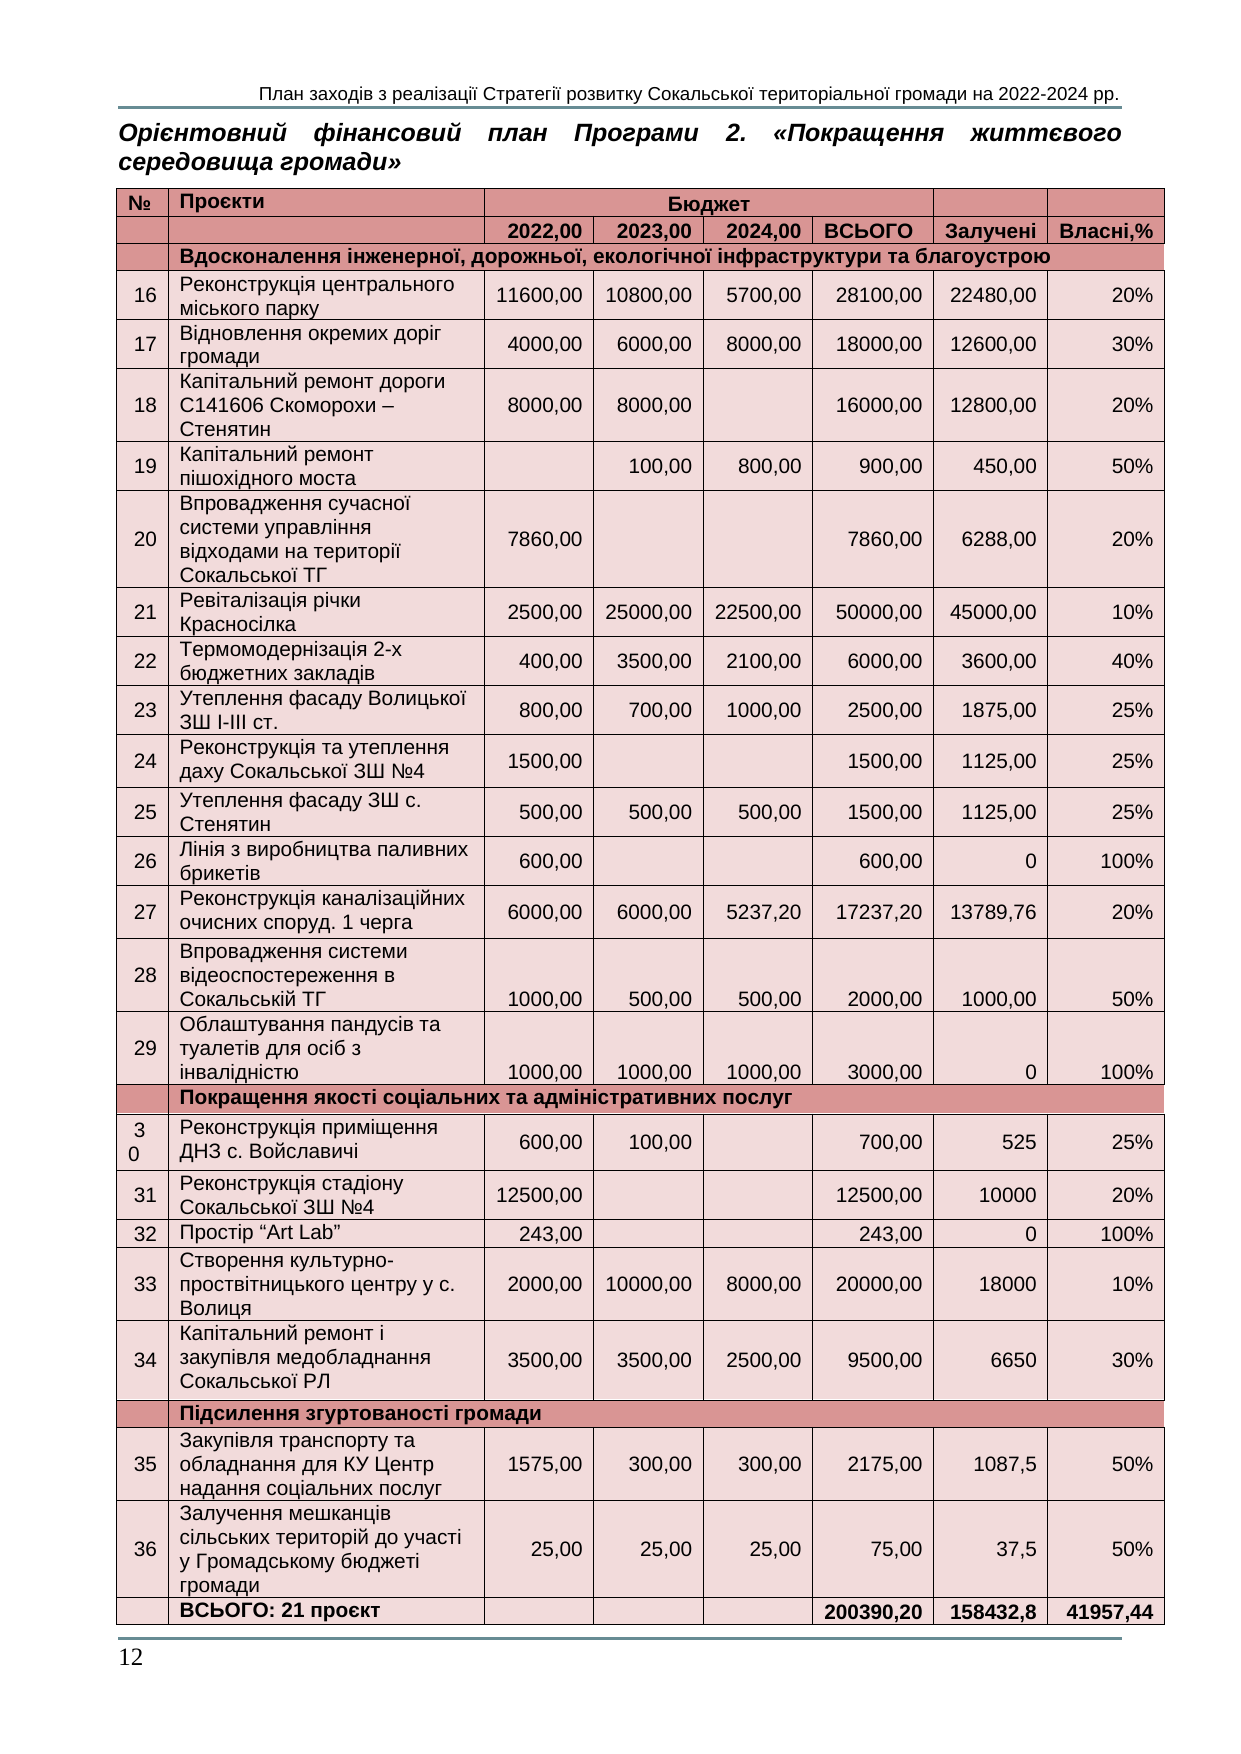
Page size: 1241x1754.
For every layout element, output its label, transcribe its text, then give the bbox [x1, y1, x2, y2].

table_header Проєкти [169, 189, 484, 216]
table_cell 22 [117, 637, 168, 685]
table_cell 158432,8 [934, 1598, 1047, 1624]
table_cell 3600,00 [934, 637, 1047, 685]
table_cell Утеплення фасаду Волицької ЗШ І-ІІІ ст. [169, 686, 484, 734]
table_cell 50% [1048, 442, 1164, 490]
table_header [1048, 189, 1164, 216]
table_cell 600,00 [485, 837, 593, 885]
table_cell Реконструкція каналізаційних очисних споруд. 1 черга [169, 886, 484, 938]
table_cell 200390,20 [813, 1598, 933, 1624]
table_cell 3000,00 [813, 1012, 933, 1084]
table_cell 30 [117, 1115, 168, 1170]
table_cell Реконструкція центрального міського парку [169, 271, 484, 319]
table_cell 20% [1048, 369, 1164, 441]
table_cell 500,00 [704, 788, 812, 836]
table_cell 20000,00 [813, 1248, 933, 1320]
table_cell 4000,00 [485, 320, 593, 368]
table_cell [117, 244, 168, 270]
table_cell 75,00 [813, 1501, 933, 1597]
table_cell 20 [117, 491, 168, 587]
table_cell 11600,00 [485, 271, 593, 319]
table_cell [117, 1598, 168, 1624]
table_cell Утеплення фасаду ЗШ с. Стенятин [169, 788, 484, 836]
table_cell 34 [117, 1321, 168, 1399]
table_cell 2100,00 [704, 637, 812, 685]
table_cell 10800,00 [594, 271, 703, 319]
table_cell 31 [117, 1171, 168, 1219]
table_cell 1125,00 [934, 735, 1047, 787]
table_cell 500,00 [704, 939, 812, 1011]
table_cell 1500,00 [813, 788, 933, 836]
table_cell 30% [1048, 320, 1164, 368]
table_cell [594, 1171, 703, 1219]
table_cell 12500,00 [485, 1171, 593, 1219]
table_cell 2024,00 [704, 217, 812, 243]
table_cell 17237,20 [813, 886, 933, 938]
table_cell 100% [1048, 837, 1164, 885]
table_cell 5237,20 [704, 886, 812, 938]
table_cell 35 [117, 1428, 168, 1500]
table_cell 900,00 [813, 442, 933, 490]
table_cell 40% [1048, 637, 1164, 685]
table_cell 20% [1048, 491, 1164, 587]
table_cell 525 [934, 1115, 1047, 1170]
table_cell 50% [1048, 1428, 1164, 1500]
table_cell 700,00 [594, 686, 703, 734]
table_cell 6650 [934, 1321, 1047, 1399]
table_cell 16 [117, 271, 168, 319]
table_cell Простір “Art Lab” [169, 1220, 484, 1247]
table_cell 12500,00 [813, 1171, 933, 1219]
table_cell 10000,00 [594, 1248, 703, 1320]
table_cell 10% [1048, 588, 1164, 636]
table_cell 500,00 [485, 788, 593, 836]
table_cell Капітальний ремонт і закупівля медобладнання Сокальської РЛ [169, 1321, 484, 1399]
table_cell 8000,00 [594, 369, 703, 441]
table_cell 30% [1048, 1321, 1164, 1399]
table_cell 23 [117, 686, 168, 734]
table_cell 20% [1048, 1171, 1164, 1219]
table_cell 2175,00 [813, 1428, 933, 1500]
table_cell [594, 491, 703, 587]
table_cell 6000,00 [594, 886, 703, 938]
table_cell Капітальний ремонт дороги С141606 Скоморохи – Стенятин [169, 369, 484, 441]
table_cell 18000 [934, 1248, 1047, 1320]
table_cell [117, 1085, 168, 1113]
table_cell [485, 1598, 593, 1624]
table_cell 6000,00 [594, 320, 703, 368]
table_cell 50% [1048, 1501, 1164, 1597]
table_cell 19 [117, 442, 168, 490]
table_cell 13789,76 [934, 886, 1047, 938]
table_cell Впровадження сучасної системи управління відходами на території Сокальської ТГ [169, 491, 484, 587]
table_cell 10% [1048, 1248, 1164, 1320]
table_cell Власні,% [1048, 217, 1164, 243]
table_cell Реконструкція приміщення ДНЗ с. Войславичі [169, 1115, 484, 1170]
table_cell 2023,00 [594, 217, 703, 243]
table_cell Вдосконалення інженерної, дорожньої, екологічної інфраструктури та благоустрою [169, 244, 1164, 270]
table_cell [117, 217, 168, 243]
table_cell 800,00 [704, 442, 812, 490]
table_header № [117, 189, 168, 216]
table_cell 25,00 [485, 1501, 593, 1597]
table_cell 22500,00 [704, 588, 812, 636]
table_cell 1500,00 [485, 735, 593, 787]
table_cell 18000,00 [813, 320, 933, 368]
table_cell 22480,00 [934, 271, 1047, 319]
table_cell 36 [117, 1501, 168, 1597]
table_cell 1087,5 [934, 1428, 1047, 1500]
table_cell 25000,00 [594, 588, 703, 636]
table_cell 0 [934, 1220, 1047, 1247]
table_cell [594, 735, 703, 787]
table_cell 500,00 [594, 788, 703, 836]
table_cell 33 [117, 1248, 168, 1320]
table_cell 0 [934, 837, 1047, 885]
table_cell ВСЬОГО [813, 217, 933, 243]
table_cell 25,00 [594, 1501, 703, 1597]
table_cell 10000 [934, 1171, 1047, 1219]
table_header [934, 189, 1047, 216]
table_cell 25 [117, 788, 168, 836]
table_cell 25% [1048, 788, 1164, 836]
table_cell Залучені [934, 217, 1047, 243]
table_cell 16000,00 [813, 369, 933, 441]
table_cell 1000,00 [485, 1012, 593, 1084]
table_cell Реконструкція стадіону Сокальської ЗШ №4 [169, 1171, 484, 1219]
table_cell 18 [117, 369, 168, 441]
table_cell 50% [1048, 939, 1164, 1011]
table_cell Ревіталізація річки Красносілка [169, 588, 484, 636]
table_cell Залучення мешканців сільських територій до участі у Громадському бюджеті громади [169, 1501, 484, 1597]
table_cell 6288,00 [934, 491, 1047, 587]
table_cell 20% [1048, 886, 1164, 938]
table_cell [704, 1598, 812, 1624]
table_cell 50000,00 [813, 588, 933, 636]
table_cell 12600,00 [934, 320, 1047, 368]
table_cell 1875,00 [934, 686, 1047, 734]
table_cell 100% [1048, 1012, 1164, 1084]
table_cell 3500,00 [594, 637, 703, 685]
table_cell Підсилення згуртованості громади [169, 1401, 1164, 1427]
table_cell 1000,00 [485, 939, 593, 1011]
table_cell [594, 1220, 703, 1247]
table_cell 1500,00 [813, 735, 933, 787]
table_cell 600,00 [485, 1115, 593, 1170]
table_cell 1000,00 [704, 686, 812, 734]
table_cell 300,00 [594, 1428, 703, 1500]
table_cell 2022,00 [485, 217, 593, 243]
table_cell ВСЬОГО: 21 проєкт [169, 1598, 484, 1624]
table_cell 5700,00 [704, 271, 812, 319]
table_cell [704, 1220, 812, 1247]
table_cell Облаштування пандусів та туалетів для осіб з інвалідністю [169, 1012, 484, 1084]
table_cell 28100,00 [813, 271, 933, 319]
table_cell 6000,00 [813, 637, 933, 685]
table_cell [704, 369, 812, 441]
table_cell 600,00 [813, 837, 933, 885]
table_cell [704, 1171, 812, 1219]
table_cell 27 [117, 886, 168, 938]
table_header Бюджет [485, 189, 933, 216]
table_cell 3500,00 [594, 1321, 703, 1399]
table_cell 243,00 [485, 1220, 593, 1247]
table_cell 500,00 [594, 939, 703, 1011]
table_cell 100% [1048, 1220, 1164, 1247]
table_cell 41957,44 [1048, 1598, 1164, 1624]
table_cell 800,00 [485, 686, 593, 734]
table_cell Капітальний ремонт пішохідного моста [169, 442, 484, 490]
table_cell 2500,00 [704, 1321, 812, 1399]
table_cell 28 [117, 939, 168, 1011]
table_cell [169, 217, 484, 243]
table_cell Термомодернізація 2-х бюджетних закладів [169, 637, 484, 685]
table_cell 17 [117, 320, 168, 368]
table_cell 7860,00 [485, 491, 593, 587]
table_cell [704, 837, 812, 885]
table_cell 2500,00 [485, 588, 593, 636]
table_cell Лінія з виробництва паливних брикетів [169, 837, 484, 885]
table_cell 45000,00 [934, 588, 1047, 636]
table_cell 12800,00 [934, 369, 1047, 441]
table_cell [594, 1598, 703, 1624]
table_cell 1000,00 [934, 939, 1047, 1011]
table_cell 21 [117, 588, 168, 636]
text Орієнтовний фінансовий план Програми 2. «Покращення життєвого середовища громади» [118, 118, 1122, 176]
table_cell Покращення якості соціальних та адміністративних послуг [169, 1085, 1164, 1113]
table_cell [704, 491, 812, 587]
table_cell 37,5 [934, 1501, 1047, 1597]
table_cell 1000,00 [704, 1012, 812, 1084]
table_cell 7860,00 [813, 491, 933, 587]
table_cell 450,00 [934, 442, 1047, 490]
table_cell 8000,00 [485, 369, 593, 441]
table_cell 2000,00 [485, 1248, 593, 1320]
table_cell [704, 735, 812, 787]
table_cell 25% [1048, 686, 1164, 734]
table_cell 8000,00 [704, 320, 812, 368]
table_cell Реконструкція та утеплення даху Сокальської ЗШ №4 [169, 735, 484, 787]
table_cell [485, 442, 593, 490]
table_cell [594, 837, 703, 885]
table_cell 100,00 [594, 442, 703, 490]
table_cell 25% [1048, 1115, 1164, 1170]
table_cell 700,00 [813, 1115, 933, 1170]
table_cell Відновлення окремих доріг громади [169, 320, 484, 368]
table_cell 1125,00 [934, 788, 1047, 836]
table_cell [117, 1401, 168, 1427]
table_cell [704, 1115, 812, 1170]
table_cell 300,00 [704, 1428, 812, 1500]
table_cell 1000,00 [594, 1012, 703, 1084]
table_cell 32 [117, 1220, 168, 1247]
table_cell 0 [934, 1012, 1047, 1084]
table_cell 25,00 [704, 1501, 812, 1597]
table_cell 1575,00 [485, 1428, 593, 1500]
table_cell 400,00 [485, 637, 593, 685]
table_cell 8000,00 [704, 1248, 812, 1320]
table_cell Впровадження системи відеоспостереження в Сокальській ТГ [169, 939, 484, 1011]
table_cell 100,00 [594, 1115, 703, 1170]
table_cell 6000,00 [485, 886, 593, 938]
table_cell Створення культурно-проствітницького центру у с. Волиця [169, 1248, 484, 1320]
table_cell 29 [117, 1012, 168, 1084]
table_cell 24 [117, 735, 168, 787]
table_cell 243,00 [813, 1220, 933, 1247]
table_cell 20% [1048, 271, 1164, 319]
table_cell 26 [117, 837, 168, 885]
table_cell 2500,00 [813, 686, 933, 734]
table_cell 2000,00 [813, 939, 933, 1011]
table_cell 9500,00 [813, 1321, 933, 1399]
table_cell 25% [1048, 735, 1164, 787]
table_cell 3500,00 [485, 1321, 593, 1399]
table_cell Закупівля транспорту та обладнання для КУ Центр надання соціальних послуг [169, 1428, 484, 1500]
